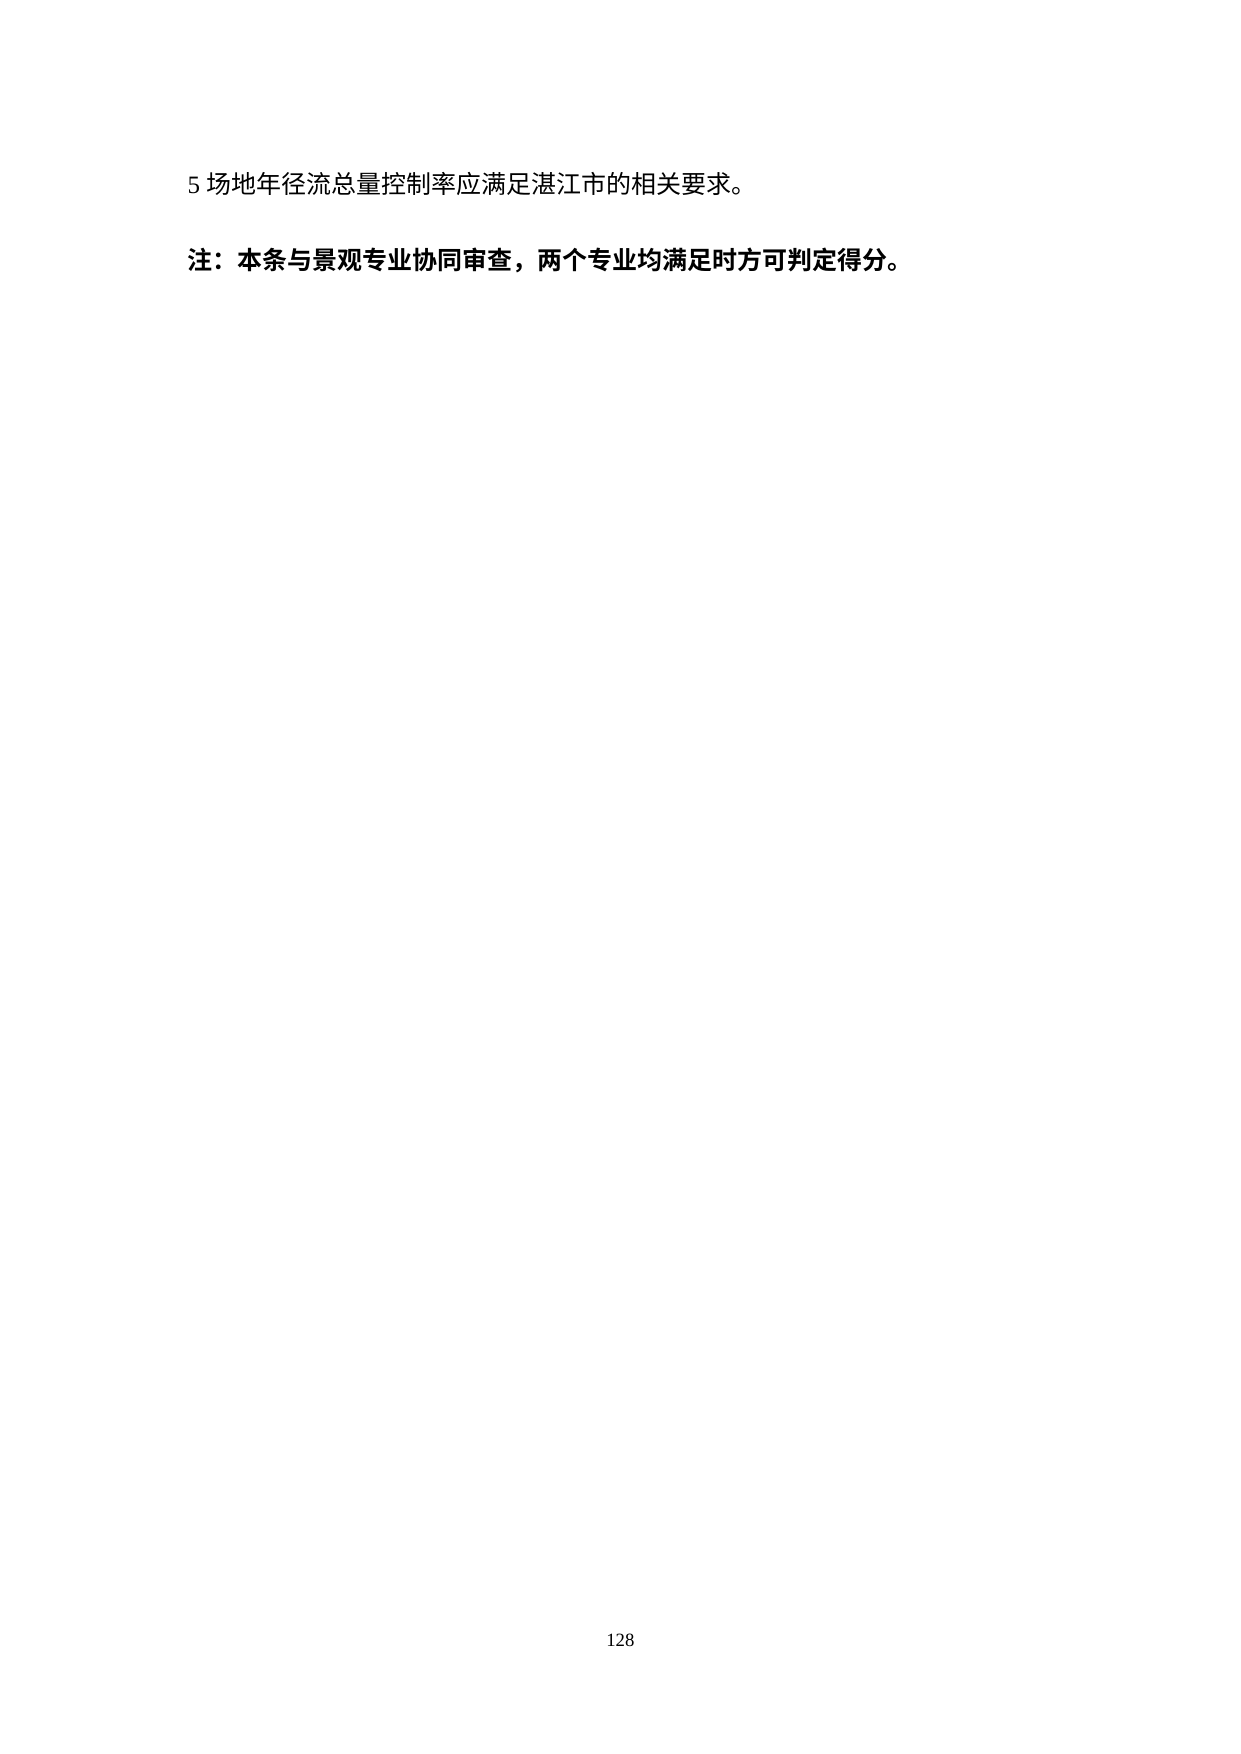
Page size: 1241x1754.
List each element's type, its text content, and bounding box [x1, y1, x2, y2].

text 5 场地年径流总量控制率应满足湛江市的相关要求。 [187, 150, 1053, 215]
text 注：本条与景观专业协同审查，两个专业均满足时方可判定得分。 [187, 226, 1053, 291]
